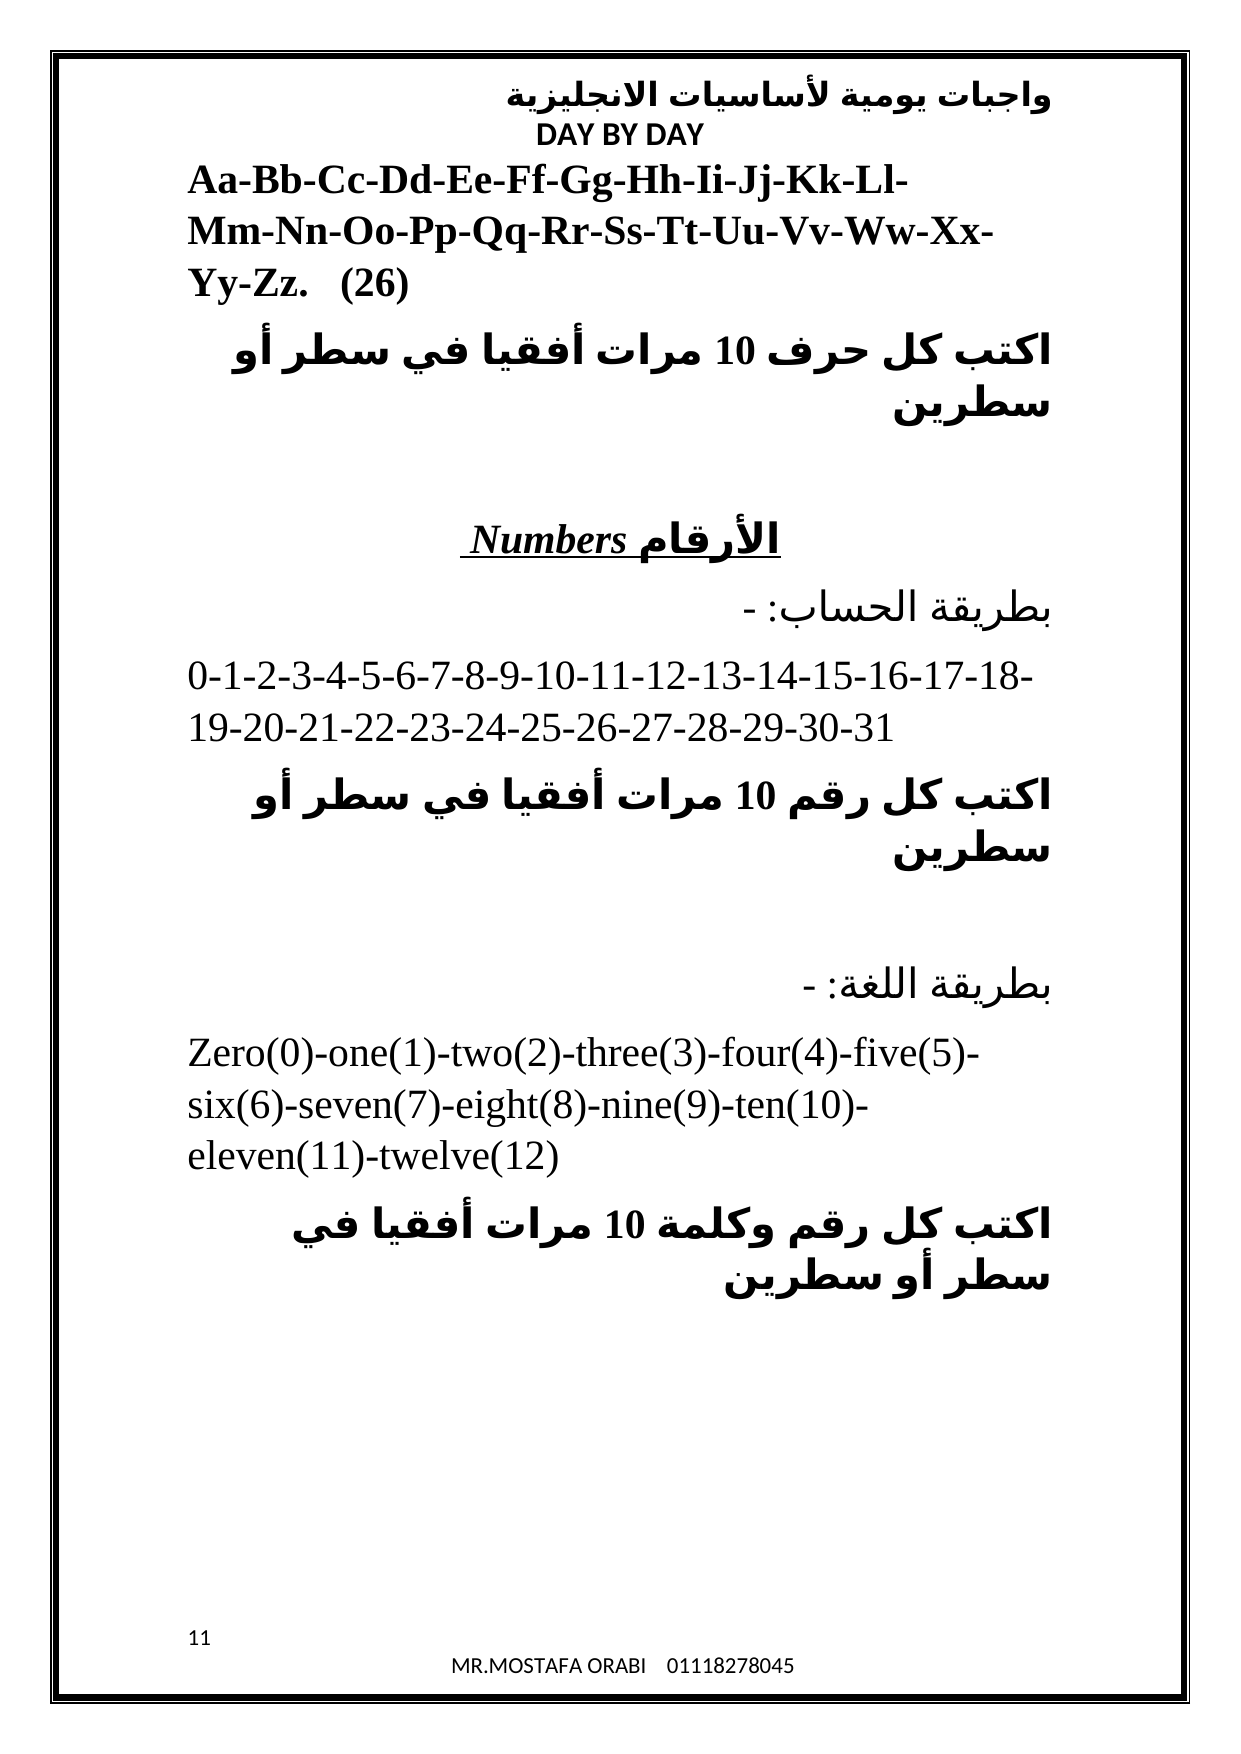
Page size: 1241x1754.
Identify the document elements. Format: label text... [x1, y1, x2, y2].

text Zero(0)-one(1)-two(2)-three(3)-four(4)-five(5)-six(6)-seven(7)-eight(8)-nine(9)-ten(10)-eleven(11)-twelve(12) [187, 1027, 1053, 1179]
text 0-1-2-3-4-5-6-7-8-9-10-11-12-13-14-15-16-17-18-19-20-21-22-23-24-25-26-27-28-29-30-31 [187, 651, 1053, 750]
text اكتب كل حرف 10 مرات أفقيا في سطر أو سطرين [187, 326, 1053, 425]
text اكتب كل رقم وكلمة 10 مرات أفقيا في سطر أو سطرين [187, 1199, 1053, 1299]
text بطريقة الحساب: - [187, 582, 1053, 630]
text Aa-Bb-Cc-Dd-Ee-Ff-Gg-Hh-Ii-Jj-Kk-Ll-Mm-Nn-Oo-Pp-Qq-Rr-Ss-Tt-Uu-Vv-Ww-Xx-Yy-Zz. (26) [187, 154, 1053, 305]
text اكتب كل رقم 10 مرات أفقيا في سطر أو سطرين [187, 771, 1053, 870]
text الأرقام Numbers [187, 514, 1053, 562]
text بطريقة اللغة: - [187, 959, 1053, 1007]
